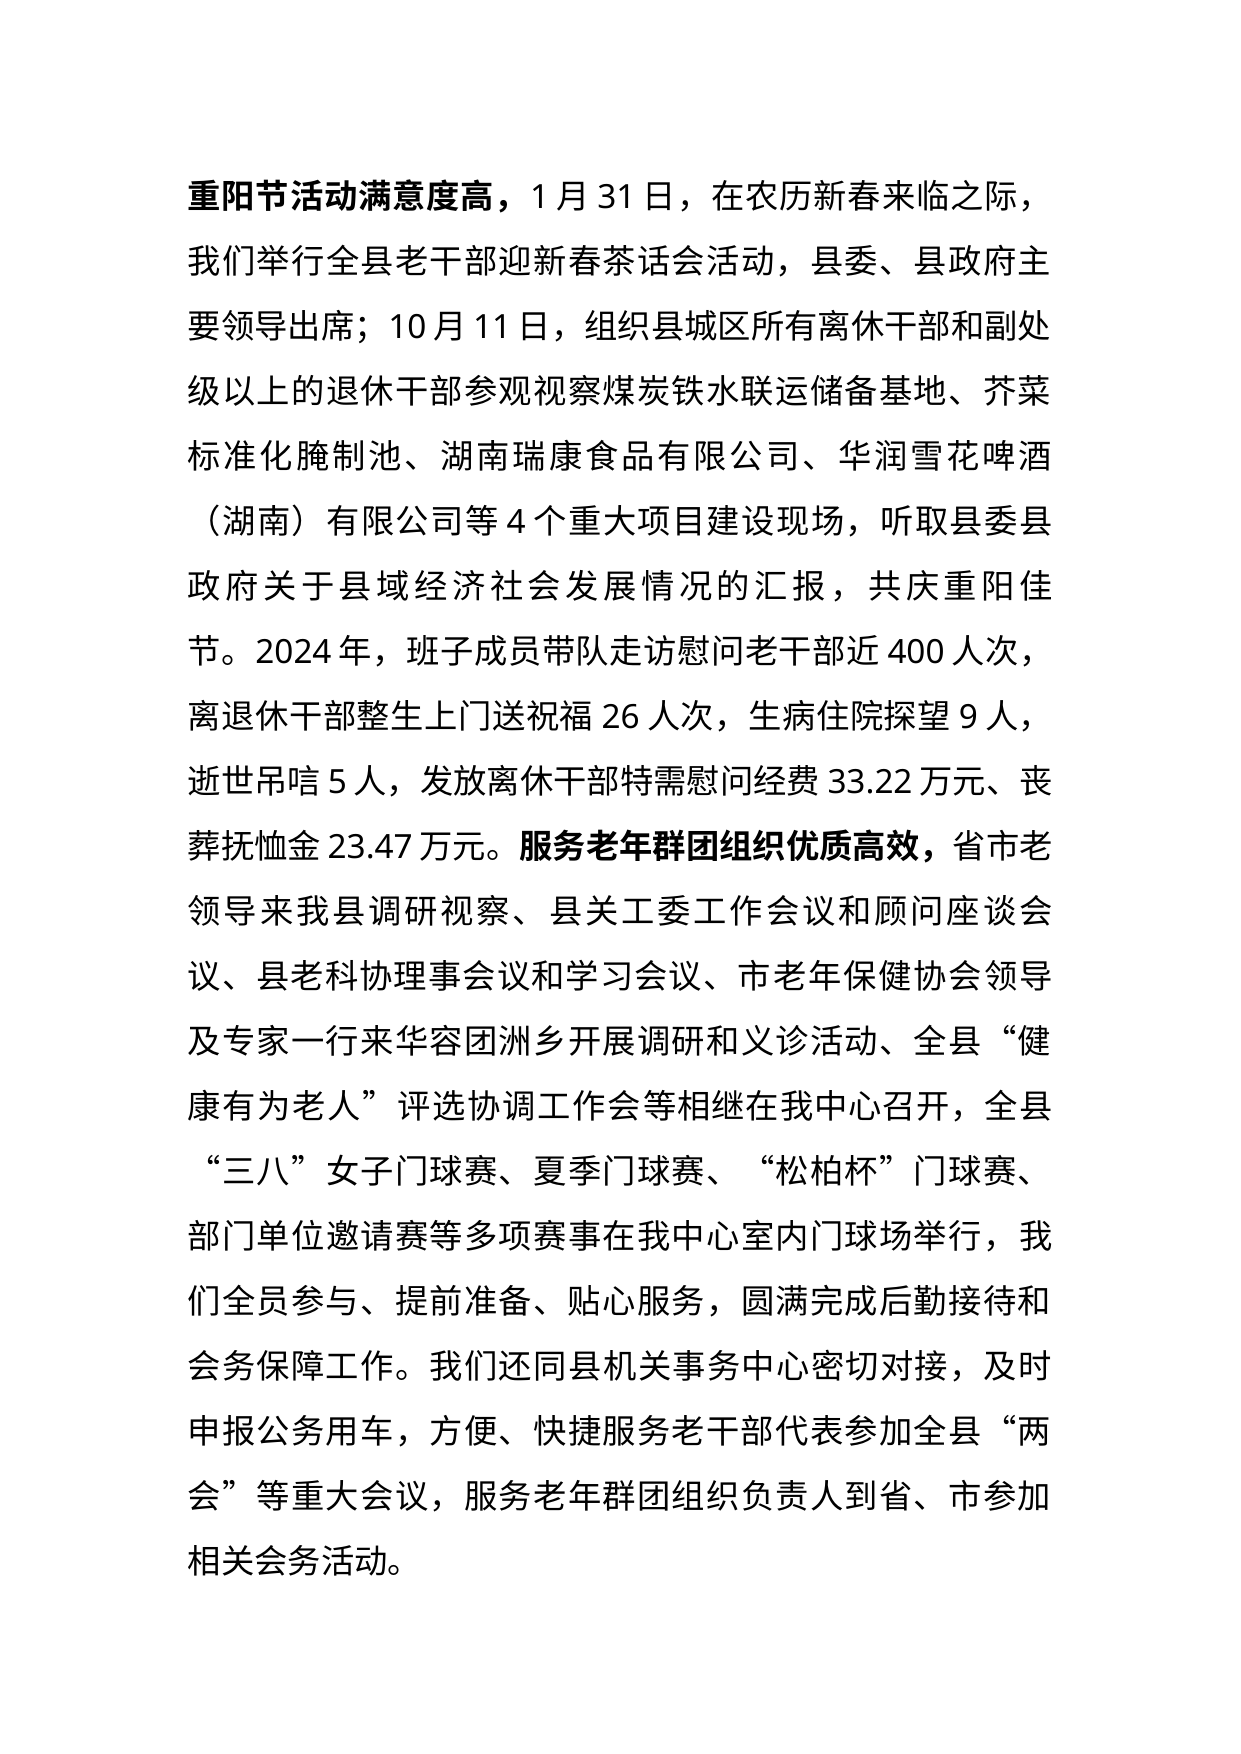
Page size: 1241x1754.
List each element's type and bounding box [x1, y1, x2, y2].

text [187, 162, 1053, 1592]
